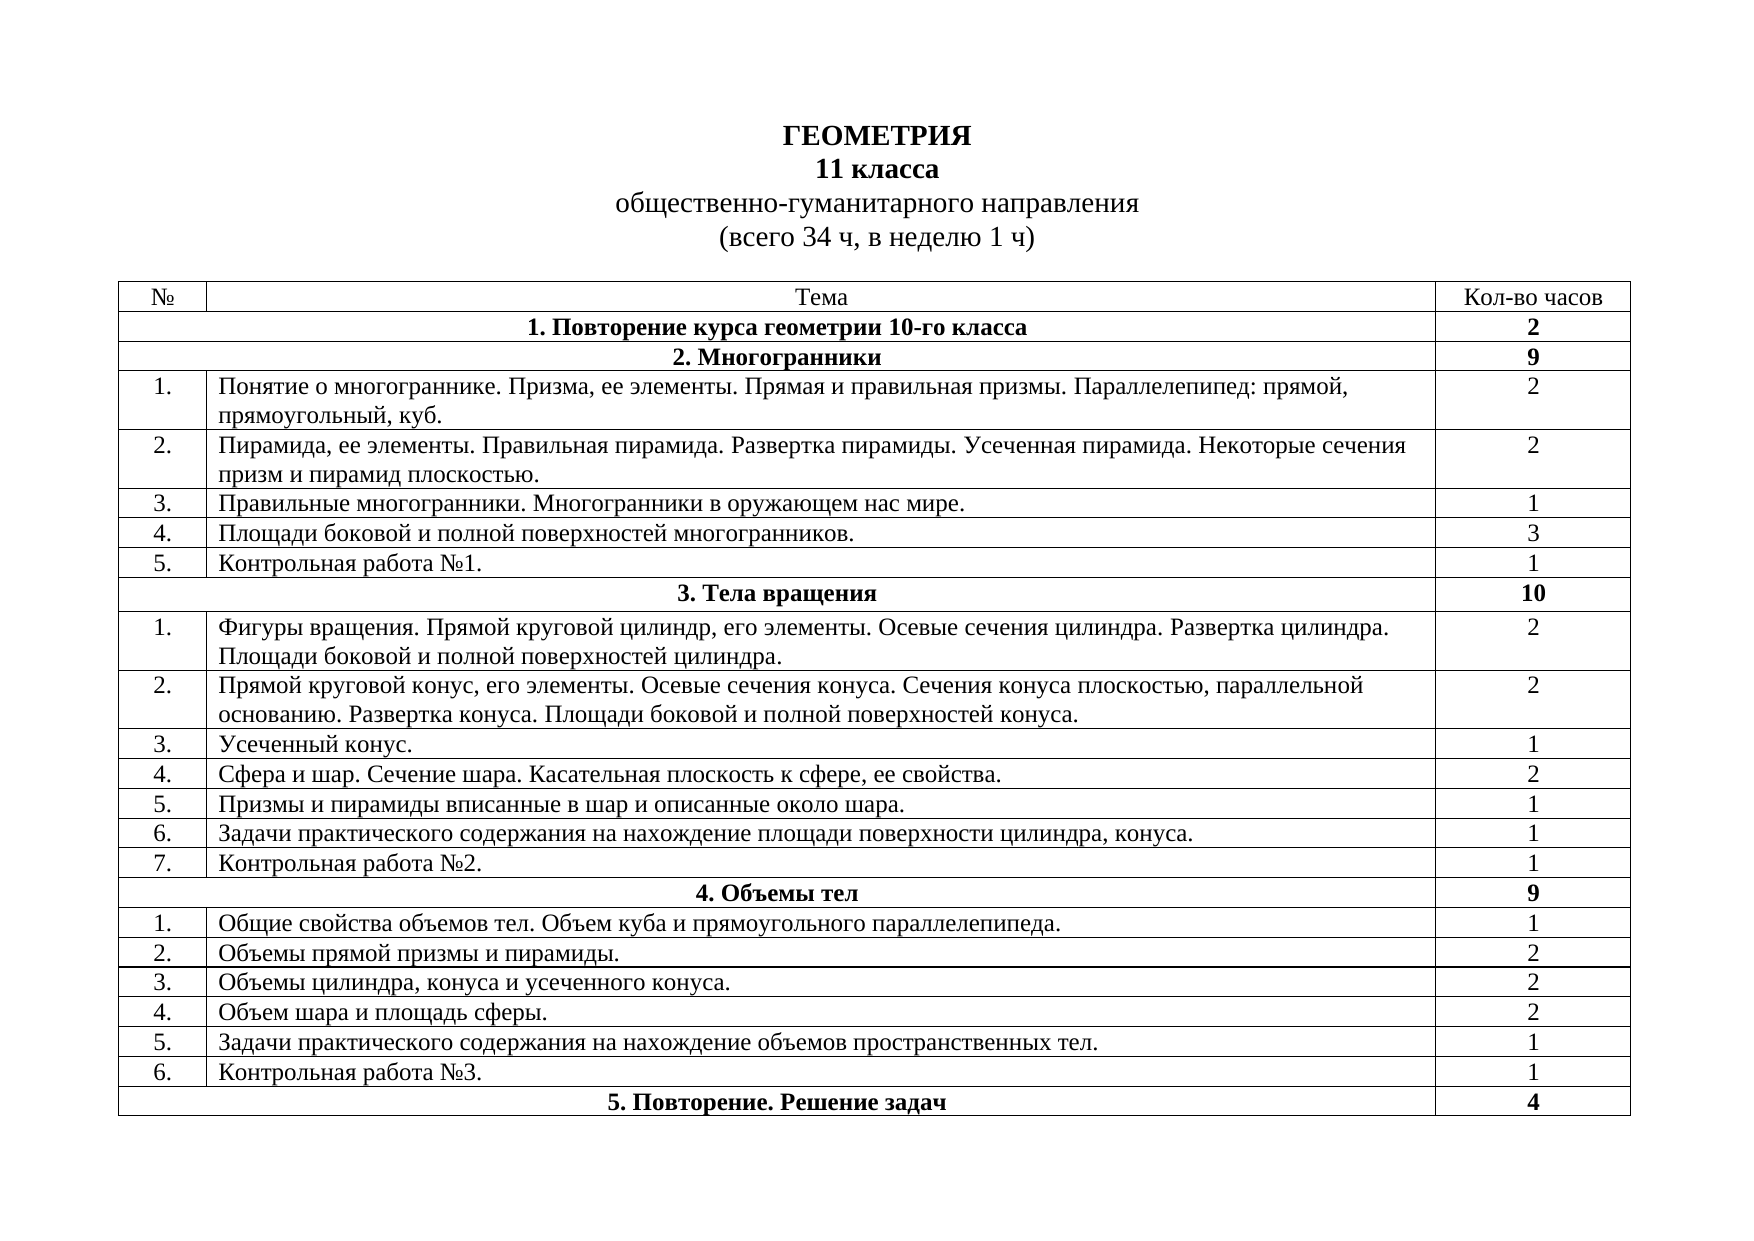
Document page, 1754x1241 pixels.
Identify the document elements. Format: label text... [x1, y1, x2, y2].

table_cell Понятие о многограннике. Призма, ее элементы. Прямая и правильная призмы. Параллелепипед: прямой, прямоугольный, куб. [207, 371, 1435, 429]
table_cell Прямой круговой конус, его элементы. Осевые сечения конуса. Сечения конуса плоскостью, параллельной основанию. Развертка конуса. Площади боковой и полной поверхностей конуса. [207, 671, 1435, 728]
table_cell 1. Повторение курса геометрии 10-го класса [119, 312, 1435, 341]
table_cell 4. Объемы тел [119, 878, 1435, 907]
table_cell 10 [1436, 578, 1630, 611]
table_cell 1 [1436, 1057, 1630, 1086]
table_cell 1. [119, 371, 206, 429]
text (всего 34 ч, в неделю 1 ч) [118, 219, 1636, 252]
table_cell 2. [119, 671, 206, 728]
table_cell 2 [1436, 968, 1630, 996]
table_cell Правильные многогранники. Многогранники в оружающем нас мире. [207, 489, 1435, 517]
table_cell 7. [119, 848, 206, 877]
table_cell 4. [119, 997, 206, 1026]
table_cell Объемы цилиндра, конуса и усеченного конуса. [207, 968, 1435, 996]
table_cell Сфера и шар. Сечение шара. Касательная плоскость к сфере, ее свойства. [207, 759, 1435, 788]
table_cell 1 [1436, 1027, 1630, 1056]
table_cell Фигуры вращения. Прямой круговой цилиндр, его элементы. Осевые сечения цилиндра. Развертка цилиндра. Площади боковой и полной поверхностей цилиндра. [207, 612, 1435, 669]
table_cell 5. [119, 548, 206, 577]
table_cell 2. [119, 430, 206, 487]
table_cell Объем шара и площадь сферы. [207, 997, 1435, 1026]
table_cell 1. [119, 612, 206, 669]
table_cell 5. [119, 789, 206, 817]
table_cell 3. Тела вращения [119, 578, 1435, 611]
table_cell Задачи практического содержания на нахождение объемов пространственных тел. [207, 1027, 1435, 1056]
table_cell 3 [1436, 518, 1630, 547]
table_cell Общие свойства объемов тел. Объем куба и прямоугольного параллелепипеда. [207, 908, 1435, 937]
table_cell 1 [1436, 789, 1630, 817]
table_cell 2. [119, 938, 206, 966]
table_cell 2 [1436, 997, 1630, 1026]
table_cell 9 [1436, 878, 1630, 907]
table_cell 1 [1436, 908, 1630, 937]
table_cell Задачи практического содержания на нахождение площади поверхности цилиндра, конуса. [207, 819, 1435, 847]
table_cell 3. [119, 729, 206, 758]
table_cell 5. Повторение. Решение задач [119, 1087, 1435, 1115]
table_cell 3. [119, 489, 206, 517]
table_cell Контрольная работа №3. [207, 1057, 1435, 1086]
table_cell 4. [119, 518, 206, 547]
table_cell 2 [1436, 312, 1630, 341]
table_cell 1 [1436, 848, 1630, 877]
table_cell 4. [119, 759, 206, 788]
table_cell Площади боковой и полной поверхностей многогранников. [207, 518, 1435, 547]
table_cell 9 [1436, 342, 1630, 370]
table_cell Усеченный конус. [207, 729, 1435, 758]
table_cell 6. [119, 1057, 206, 1086]
table_cell 1 [1436, 729, 1630, 758]
table_cell 2 [1436, 612, 1630, 669]
table_cell 4 [1436, 1087, 1630, 1115]
table_cell 5. [119, 1027, 206, 1056]
table_cell Объемы прямой призмы и пирамиды. [207, 938, 1435, 966]
table_cell 2 [1436, 938, 1630, 966]
table_cell 2 [1436, 671, 1630, 728]
table_cell 2. Многогранники [119, 342, 1435, 370]
table_cell Пирамида, ее элементы. Правильная пирамида. Развертка пирамиды. Усеченная пирамида. Некоторые сечения призм и пирамид плоскостью. [207, 430, 1435, 487]
table_header № [119, 282, 206, 311]
table_cell 1 [1436, 548, 1630, 577]
table_header Тема [207, 282, 1435, 311]
text общественно-гуманитарного направления [118, 185, 1636, 219]
table_cell Контрольная работа №2. [207, 848, 1435, 877]
table_cell 2 [1436, 759, 1630, 788]
table_cell 6. [119, 819, 206, 847]
text 11 класса [118, 152, 1636, 185]
table_header Кол-во часов [1436, 282, 1630, 311]
text ГЕОМЕТРИЯ [118, 118, 1636, 152]
table_cell 1. [119, 908, 206, 937]
table_cell 1 [1436, 819, 1630, 847]
table_cell Призмы и пирамиды вписанные в шар и описанные около шара. [207, 789, 1435, 817]
table_cell 2 [1436, 371, 1630, 429]
table_cell 3. [119, 968, 206, 996]
table_cell 1 [1436, 489, 1630, 517]
table_cell Контрольная работа №1. [207, 548, 1435, 577]
table_cell 2 [1436, 430, 1630, 487]
